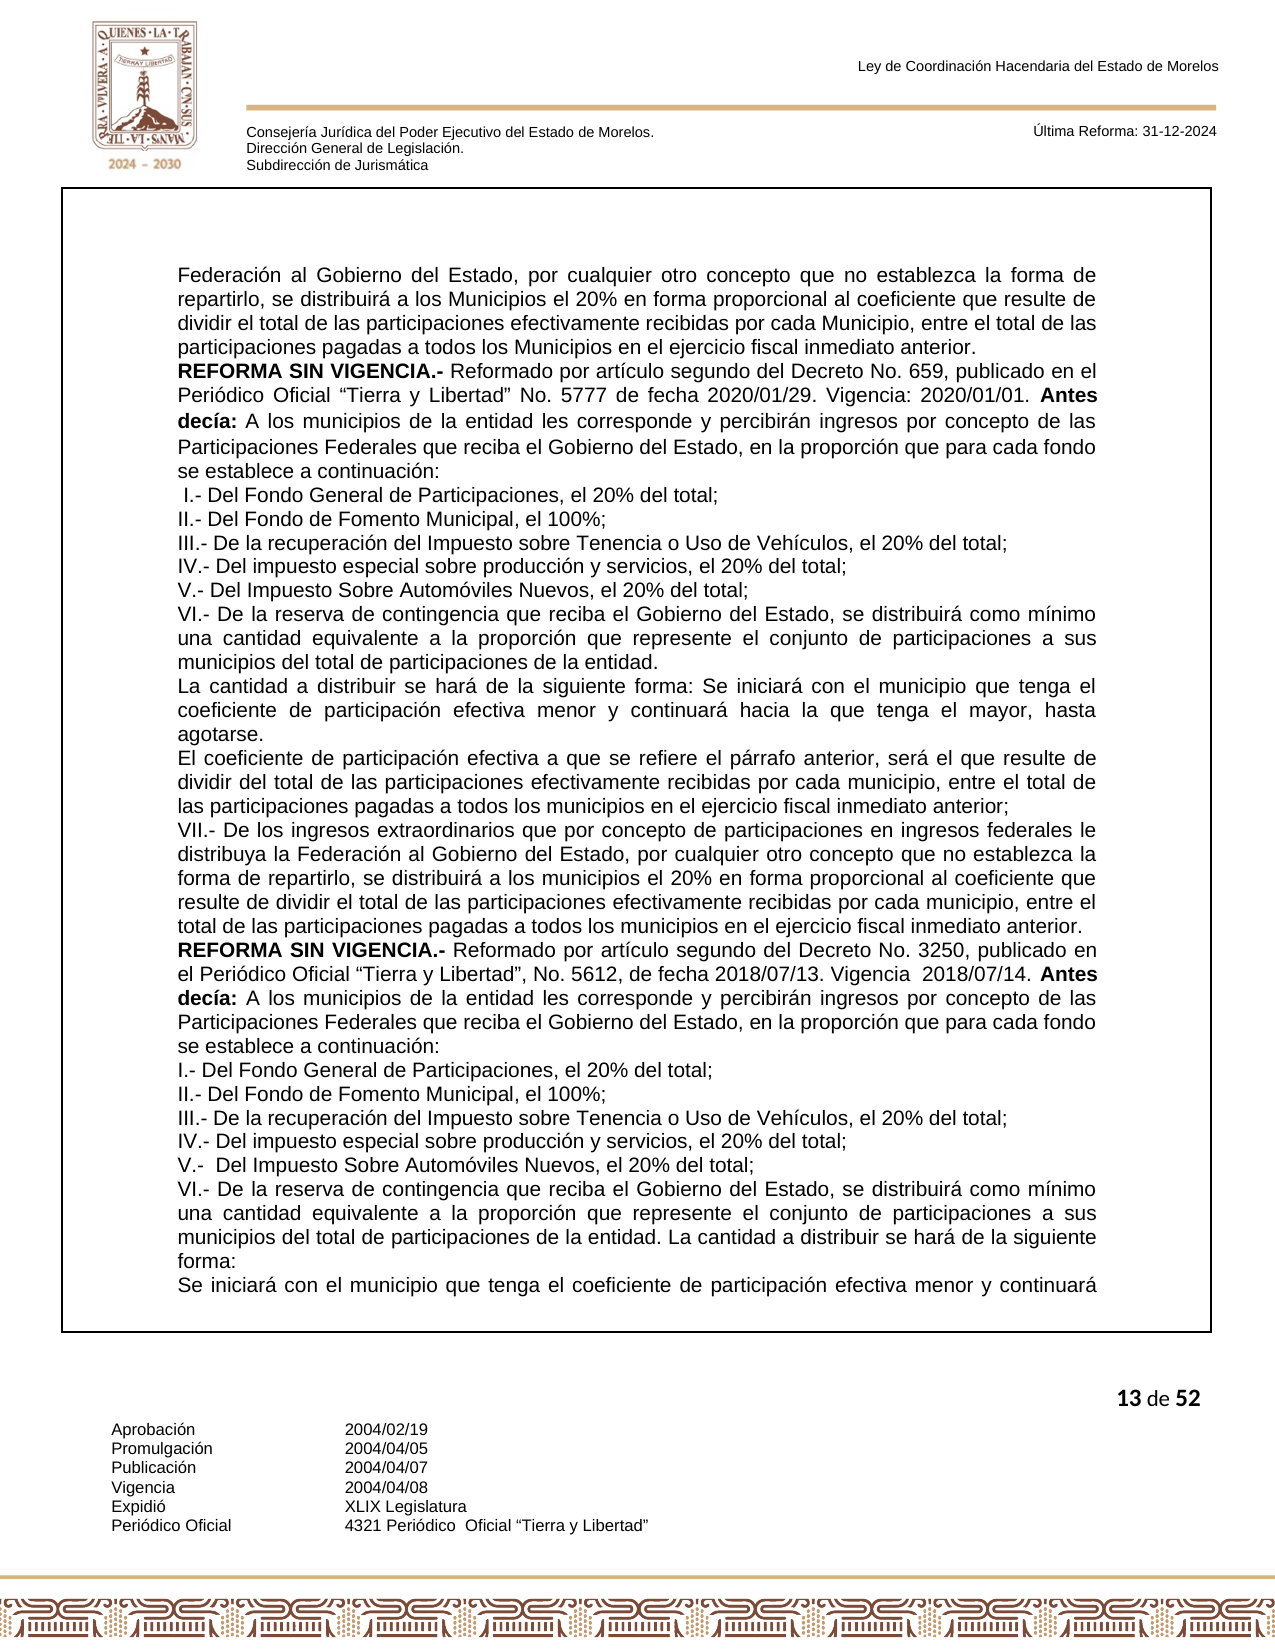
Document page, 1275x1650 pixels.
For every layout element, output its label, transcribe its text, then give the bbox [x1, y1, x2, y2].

picture [0, 1567, 1275, 1650]
picture [87, 14, 215, 175]
text Se iniciará con el municipio que tenga el coeficiente de participación efectiva menor y continuará hacia la que tenga el mayor, hasta agotarse. [177, 1273, 1098, 1297]
text VI.- De la reserva de contingencia que reciba el Gobierno del Estado, se distribuirá como mínimo una cantidad equivalente a la proporción que represente el conjunto de participaciones a sus municipios del total de participaciones de la entidad. La cantidad a distribuir se hará de la siguiente forma: [177, 1177, 1098, 1273]
text I.- Del Fondo General de Participaciones, el 20% del total; [177, 482, 1098, 506]
picture [246, 86, 1217, 120]
text IV.- Del impuesto especial sobre producción y servicios, el 20% del total; [177, 1129, 1098, 1153]
text III.- De la recuperación del Impuesto sobre Tenencia o Uso de Vehículos, el 20% del total; [177, 530, 1098, 554]
text VII.- De los ingresos extraordinarios que por concepto de participaciones en ingresos federales le distribuya la Federación al Gobierno del Estado, por cualquier otro concepto que no establezca la forma de repartirlo, se distribuirá a los municipios el 20% en forma proporcional al coeficiente que resulte de dividir el total de las participaciones efectivamente recibidas por cada municipio, entre el total de las participaciones pagadas a todos los municipios en el ejercicio fiscal inmediato anterior. [177, 818, 1098, 938]
text II.- Del Fondo de Fomento Municipal, el 100%; [177, 506, 1098, 530]
text V.- Del Impuesto Sobre Automóviles Nuevos, el 20% del total; [177, 578, 1098, 602]
text IV.- Del impuesto especial sobre producción y servicios, el 20% del total; [177, 554, 1098, 578]
text REFORMA SIN VIGENCIA.- Reformado por artículo segundo del Decreto No. 3250, publicado en el Periódico Oficial “Tierra y Libertad”, No. 5612, de fecha 2018/07/13. Vigencia 2018/07/14. Antes decía: A los municipios de la entidad les corresponde y percibirán ingresos por concepto de las Participaciones Federales que reciba el Gobierno del Estado, en la proporción que para cada fondo se establece a continuación: [177, 938, 1098, 1057]
text III.- De la recuperación del Impuesto sobre Tenencia o Uso de Vehículos, el 20% del total; [177, 1105, 1098, 1129]
text El coeficiente de participación efectiva a que se refiere el párrafo anterior, será el que resulte de dividir del total de las participaciones efectivamente recibidas por cada municipio, entre el total de las participaciones pagadas a todos los municipios en el ejercicio fiscal inmediato anterior; [177, 746, 1098, 818]
text II.- Del Fondo de Fomento Municipal, el 100%; [177, 1081, 1098, 1105]
text VI.- De la reserva de contingencia que reciba el Gobierno del Estado, se distribuirá como mínimo una cantidad equivalente a la proporción que represente el conjunto de participaciones a sus municipios del total de participaciones de la entidad. [177, 602, 1098, 674]
text V.- Del Impuesto Sobre Automóviles Nuevos, el 20% del total; [177, 1153, 1098, 1177]
text I.- Del Fondo General de Participaciones, el 20% del total; [177, 1057, 1098, 1081]
text La cantidad a distribuir se hará de la siguiente forma: Se iniciará con el municipio que tenga el coeficiente de participación efectiva menor y continuará hacia la que tenga el mayor, hasta agotarse. [177, 674, 1098, 746]
text REFORMA SIN VIGENCIA.- Reformado por artículo segundo del Decreto No. 659, publicado en el Periódico Oficial “Tierra y Libertad” No. 5777 de fecha 2020/01/29. Vigencia: 2020/01/01. Antes decía: A los municipios de la entidad les corresponde y percibirán ingresos por concepto de las Participaciones Federales que reciba el Gobierno del Estado, en la proporción que para cada fondo se establece a continuación: [177, 359, 1098, 482]
